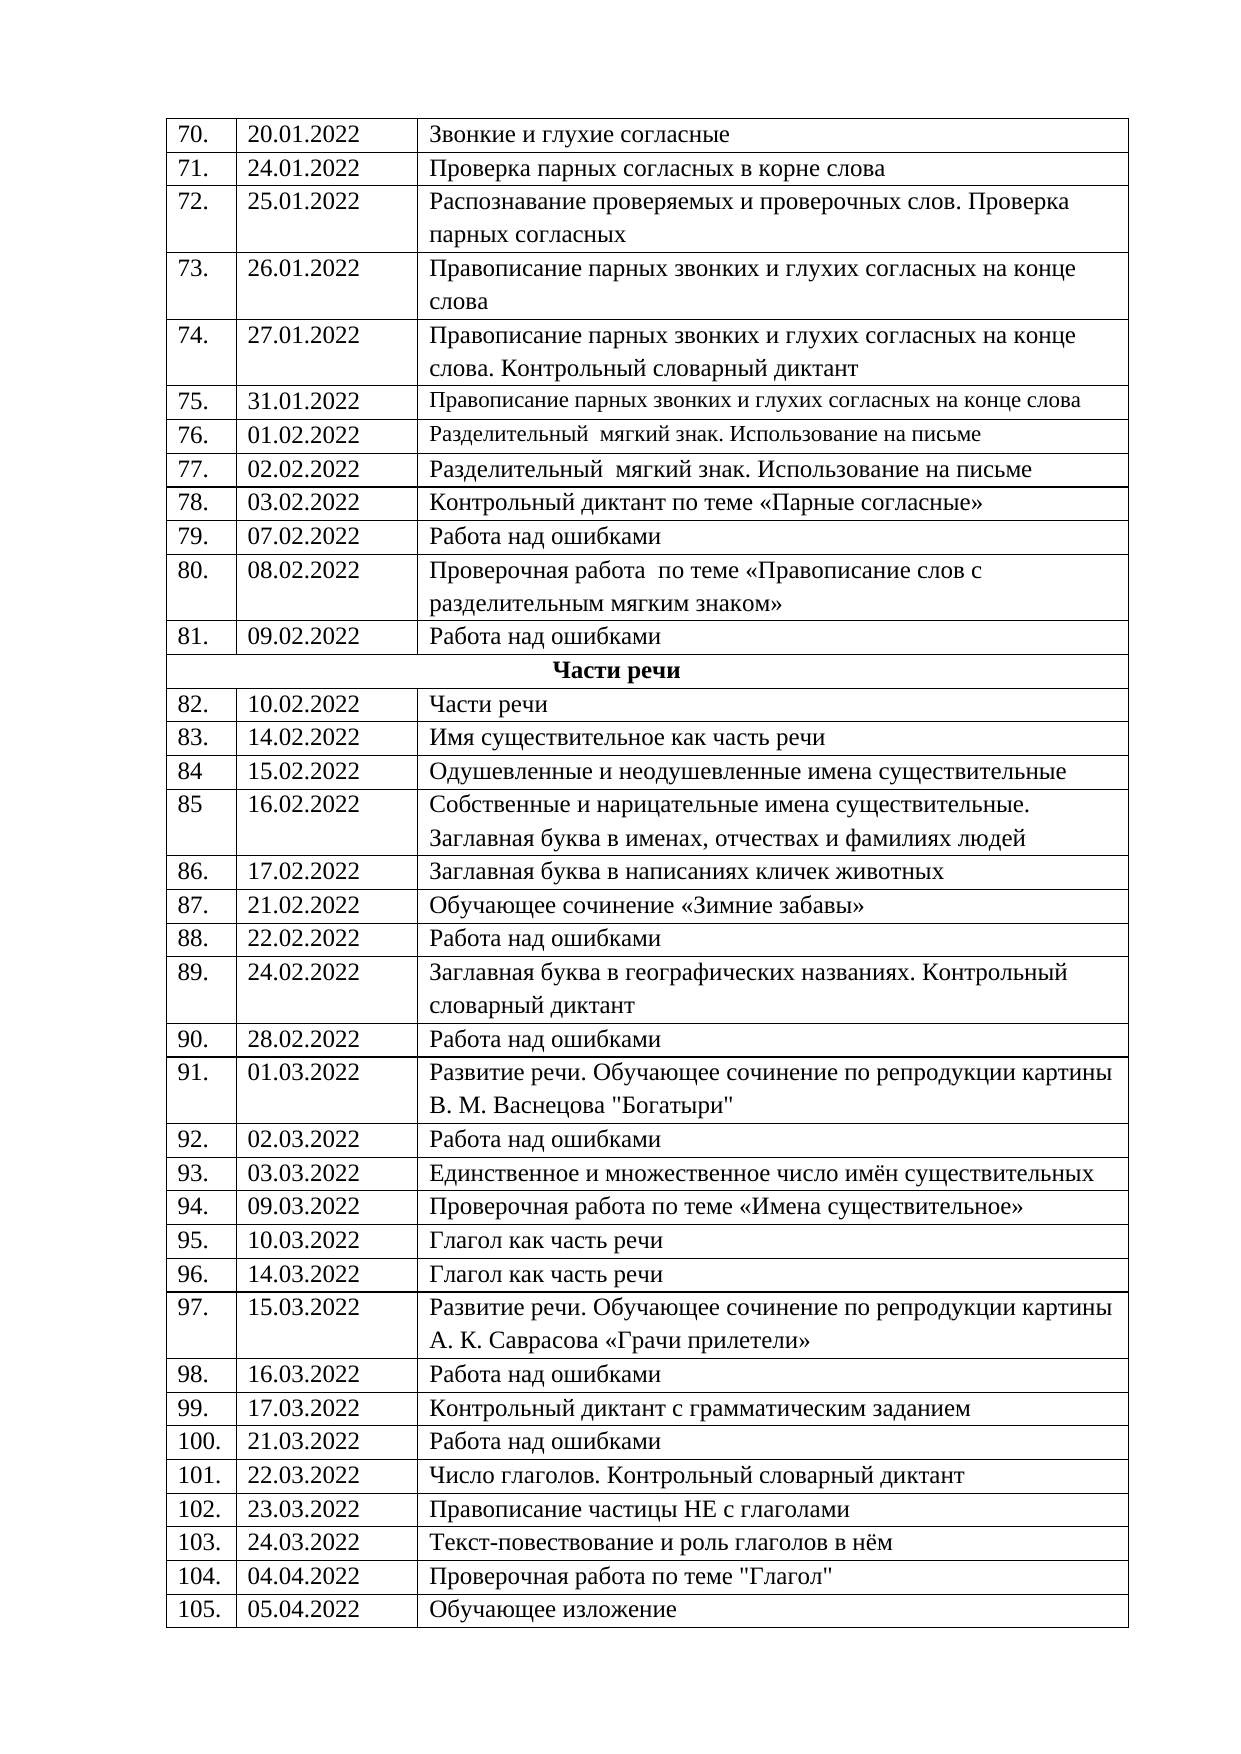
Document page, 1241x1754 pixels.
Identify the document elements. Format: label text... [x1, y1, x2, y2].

table_cell Части речи [167, 655, 1128, 688]
table_cell 09.02.2022 [237, 621, 417, 654]
table_cell Правописание парных звонких и глухих согласных на конце слова [418, 386, 1128, 419]
table_cell 24.01.2022 [237, 153, 417, 185]
table_cell 09.03.2022 [237, 1191, 417, 1224]
table_cell 72. [167, 186, 236, 252]
table_cell Обучающее сочинение «Зимние забавы» [418, 890, 1128, 922]
table_cell 89. [167, 957, 236, 1023]
table_cell Работа над ошибками [418, 1359, 1128, 1392]
table_cell 73. [167, 253, 236, 319]
table_cell 16.02.2022 [237, 790, 417, 855]
table_cell 104. [167, 1561, 236, 1593]
table_cell 98. [167, 1359, 236, 1392]
table_cell 100. [167, 1426, 236, 1459]
table_cell Контрольный диктант по теме «Парные согласные» [418, 488, 1128, 520]
table_cell 21.03.2022 [237, 1426, 417, 1459]
table_cell 101. [167, 1460, 236, 1493]
table_cell Работа над ошибками [418, 621, 1128, 654]
table_cell 14.02.2022 [237, 722, 417, 755]
table_cell 78. [167, 488, 236, 520]
table_cell 15.03.2022 [237, 1293, 417, 1358]
table_cell 15.02.2022 [237, 756, 417, 788]
table_cell Заглавная буква в географических названиях. Контрольный словарный диктант [418, 957, 1128, 1023]
table_cell 27.01.2022 [237, 320, 417, 385]
table_cell 85 [167, 790, 236, 855]
table_cell Работа над ошибками [418, 924, 1128, 956]
table_cell Работа над ошибками [418, 1024, 1128, 1056]
table_cell 79. [167, 521, 236, 554]
table_cell Звонкие и глухие согласные [418, 119, 1128, 152]
table_cell 20.01.2022 [237, 119, 417, 152]
table_cell 80. [167, 555, 236, 620]
table_cell 24.02.2022 [237, 957, 417, 1023]
table_cell 82. [167, 689, 236, 721]
table_cell 22.02.2022 [237, 924, 417, 956]
table_cell Работа над ошибками [418, 1124, 1128, 1157]
table_cell 23.03.2022 [237, 1494, 417, 1526]
table_cell 05.04.2022 [237, 1595, 417, 1627]
table_cell 96. [167, 1259, 236, 1291]
table_cell 102. [167, 1494, 236, 1526]
table_cell 81. [167, 621, 236, 654]
table_cell 76. [167, 420, 236, 453]
table_cell Работа над ошибками [418, 1426, 1128, 1459]
table_cell 04.04.2022 [237, 1561, 417, 1593]
table_cell 01.03.2022 [237, 1058, 417, 1123]
table_cell Развитие речи. Обучающее сочинение по репродукции картины В. М. Васнецова "Богатыри" [418, 1058, 1128, 1123]
table_cell 105. [167, 1595, 236, 1627]
table_cell 22.03.2022 [237, 1460, 417, 1493]
table_cell Контрольный диктант с грамматическим заданием [418, 1393, 1128, 1425]
table_cell 28.02.2022 [237, 1024, 417, 1056]
table_cell Собственные и нарицательные имена существительные. Заглавная буква в именах, отчествах и фамилиях людей [418, 790, 1128, 855]
table_cell 03.03.2022 [237, 1158, 417, 1190]
table_cell 92. [167, 1124, 236, 1157]
table_cell 70. [167, 119, 236, 152]
table_cell Части речи [418, 689, 1128, 721]
table_cell 07.02.2022 [237, 521, 417, 554]
table_cell Проверочная работа по теме «Имена существительное» [418, 1191, 1128, 1224]
table_cell 08.02.2022 [237, 555, 417, 620]
table_cell 03.02.2022 [237, 488, 417, 520]
table_cell 94. [167, 1191, 236, 1224]
table_cell Проверочная работа по теме "Глагол" [418, 1561, 1128, 1593]
table_cell 10.02.2022 [237, 689, 417, 721]
table_cell Текст-повествование и роль глаголов в нём [418, 1527, 1128, 1560]
table_cell 75. [167, 386, 236, 419]
table_cell 90. [167, 1024, 236, 1056]
table_cell 24.03.2022 [237, 1527, 417, 1560]
table_cell 31.01.2022 [237, 386, 417, 419]
table_cell 77. [167, 454, 236, 486]
table_cell Правописание частицы НЕ с глаголами [418, 1494, 1128, 1526]
table_cell 10.03.2022 [237, 1225, 417, 1258]
table_cell Разделительный мягкий знак. Использование на письме [418, 454, 1128, 486]
table_cell 02.02.2022 [237, 454, 417, 486]
table_cell 91. [167, 1058, 236, 1123]
table_cell Единственное и множественное число имён существительных [418, 1158, 1128, 1190]
table_cell Правописание парных звонких и глухих согласных на конце слова. Контрольный словарный диктант [418, 320, 1128, 385]
table_cell 14.03.2022 [237, 1259, 417, 1291]
table_cell 01.02.2022 [237, 420, 417, 453]
table_cell 21.02.2022 [237, 890, 417, 922]
table_cell 95. [167, 1225, 236, 1258]
table_cell Правописание парных звонких и глухих согласных на конце слова [418, 253, 1128, 319]
table_cell 88. [167, 924, 236, 956]
table_cell 84 [167, 756, 236, 788]
table_cell Глагол как часть речи [418, 1259, 1128, 1291]
table_cell 17.02.2022 [237, 856, 417, 889]
table_cell 74. [167, 320, 236, 385]
table_cell 17.03.2022 [237, 1393, 417, 1425]
table_cell 103. [167, 1527, 236, 1560]
table_cell 16.03.2022 [237, 1359, 417, 1392]
table_cell Проверочная работа по теме «Правописание слов с разделительным мягким знаком» [418, 555, 1128, 620]
table_cell Одушевленные и неодушевленные имена существительные [418, 756, 1128, 788]
table_cell Глагол как часть речи [418, 1225, 1128, 1258]
table_cell 25.01.2022 [237, 186, 417, 252]
table_cell Число глаголов. Контрольный словарный диктант [418, 1460, 1128, 1493]
table_cell 02.03.2022 [237, 1124, 417, 1157]
table_cell 87. [167, 890, 236, 922]
table_cell 83. [167, 722, 236, 755]
table_cell 97. [167, 1293, 236, 1358]
table_cell Развитие речи. Обучающее сочинение по репродукции картины А. К. Саврасова «Грачи прилетели» [418, 1293, 1128, 1358]
table_cell 93. [167, 1158, 236, 1190]
table_cell Распознавание проверяемых и проверочных слов. Проверка парных согласных [418, 186, 1128, 252]
table_cell Работа над ошибками [418, 521, 1128, 554]
table_cell Обучающее изложение [418, 1595, 1128, 1627]
table_cell 99. [167, 1393, 236, 1425]
table_cell Проверка парных согласных в корне слова [418, 153, 1128, 185]
table_cell 26.01.2022 [237, 253, 417, 319]
table_cell Разделительный мягкий знак. Использование на письме [418, 420, 1128, 453]
table_cell 71. [167, 153, 236, 185]
table_cell Заглавная буква в написаниях кличек животных [418, 856, 1128, 889]
table_cell Имя существительное как часть речи [418, 722, 1128, 755]
table_cell 86. [167, 856, 236, 889]
